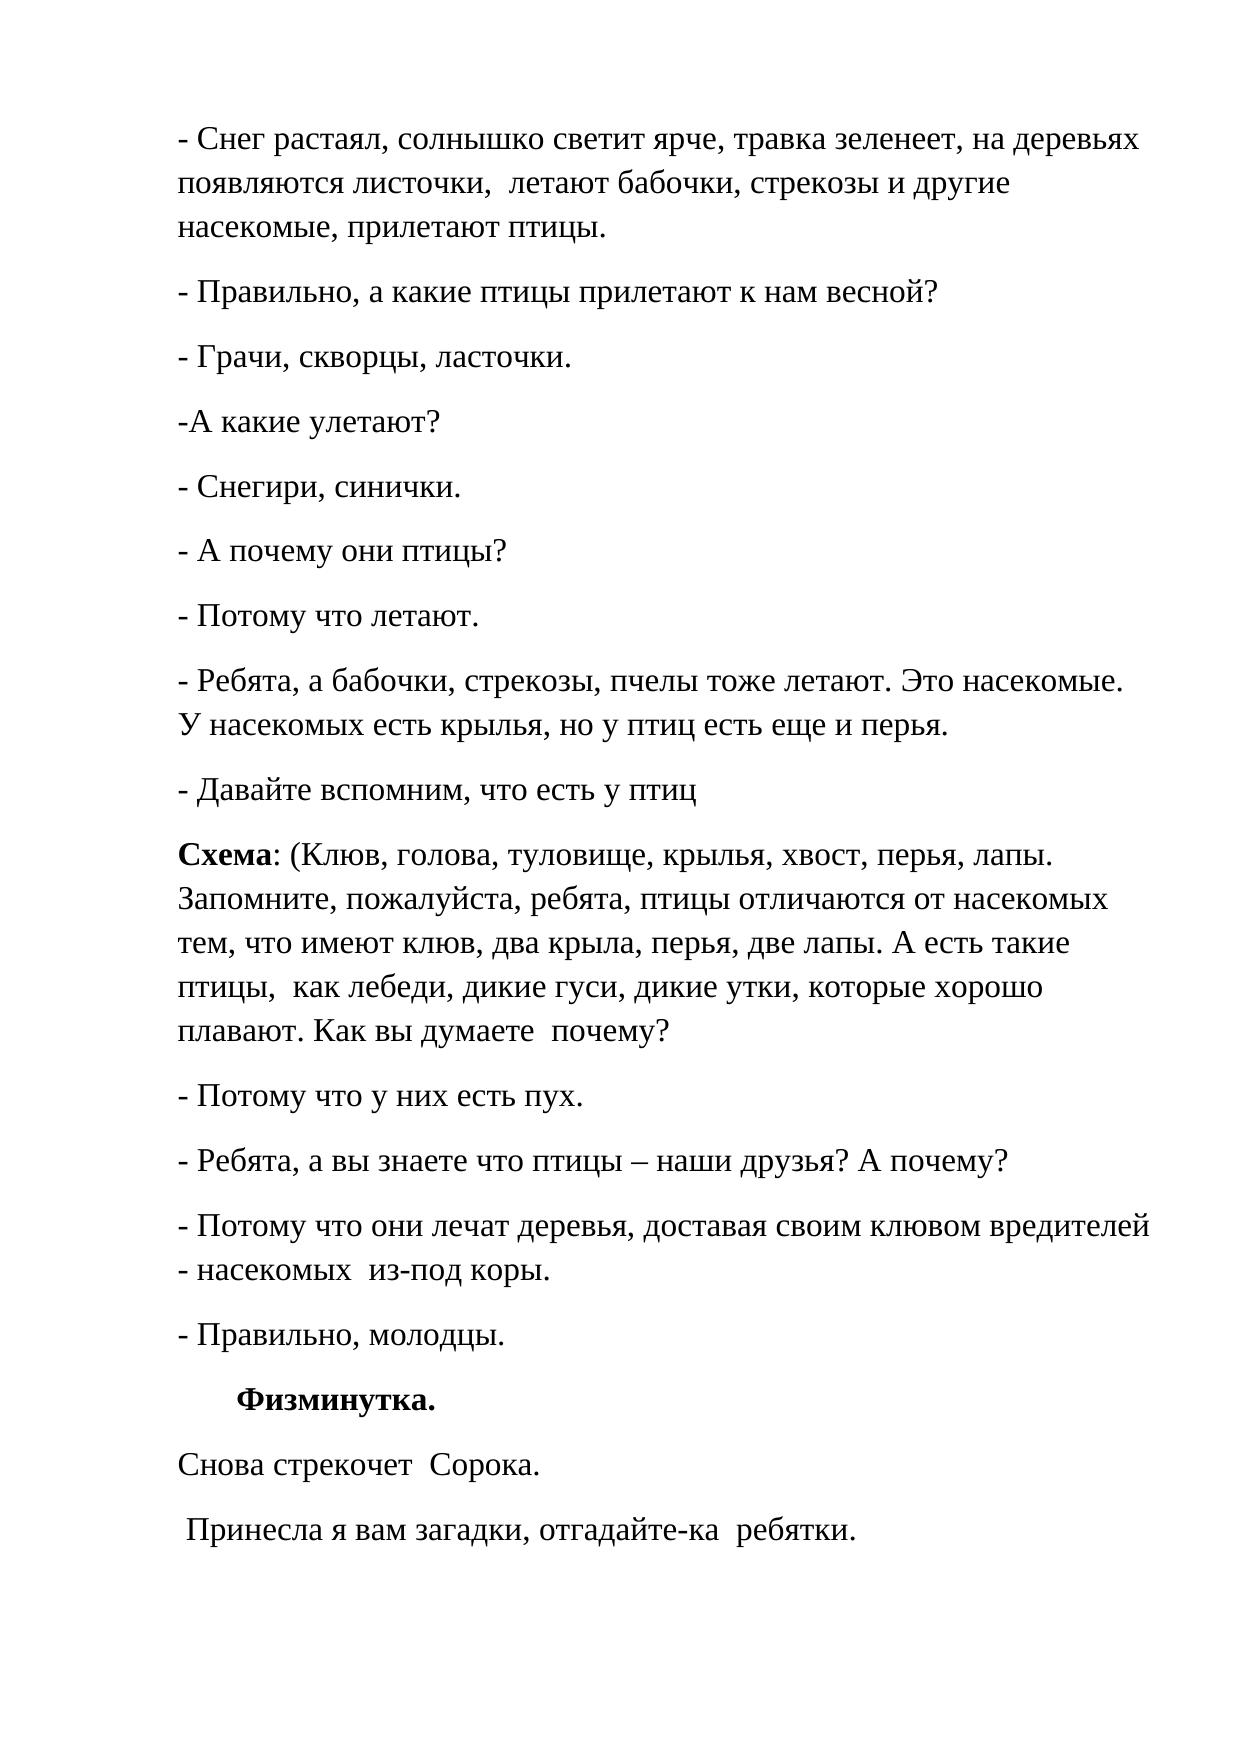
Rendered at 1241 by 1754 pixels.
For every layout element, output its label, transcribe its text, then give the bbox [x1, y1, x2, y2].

text Принесла я вам загадки, отгадайте-ка ребятки. [177, 1509, 1152, 1547]
text - Давайте вспомним, что есть у птиц [177, 769, 1152, 808]
text - Правильно, а какие птицы прилетают к нам весной? [177, 271, 1152, 309]
text - Правильно, молодцы. [177, 1314, 1152, 1353]
text Схема: (Клюв, голова, туловище, крылья, хвост, перья, лапы. Запомните, пожалуйста, ребята, птицы отличаются от насекомых тем, что имеют клюв, два крыла, перья, две лапы. А есть такие птицы, как лебеди, дикие гуси, дикие утки, которые хорошо плавают. Как вы думаете почему? [177, 834, 1152, 1049]
text - А почему они птицы? [177, 531, 1152, 569]
text Снова стрекочет Сорока. [177, 1444, 1152, 1482]
text - Ребята, а бабочки, стрекозы, пчелы тоже летают. Это насекомые. У насекомых есть крылья, но у птиц есть еще и перья. [177, 661, 1152, 743]
text Физминутка. [177, 1379, 1152, 1417]
text - Грачи, скворцы, ласточки. [177, 336, 1152, 374]
text - Снегири, синички. [177, 466, 1152, 504]
text - Снег растаял, солнышко светит ярче, травка зеленеет, на деревьях появляются листочки, летают бабочки, стрекозы и другие насекомые, прилетают птицы. [177, 118, 1152, 244]
text - Потому что они лечат деревья, доставая своим клювом вредителей - насекомых из-под коры. [177, 1205, 1152, 1288]
text -А какие улетают? [177, 401, 1152, 439]
text - Ребята, а вы знаете что птицы – наши друзья? А почему? [177, 1140, 1152, 1179]
text - Потому что летают. [177, 596, 1152, 634]
text - Потому что у них есть пух. [177, 1076, 1152, 1114]
